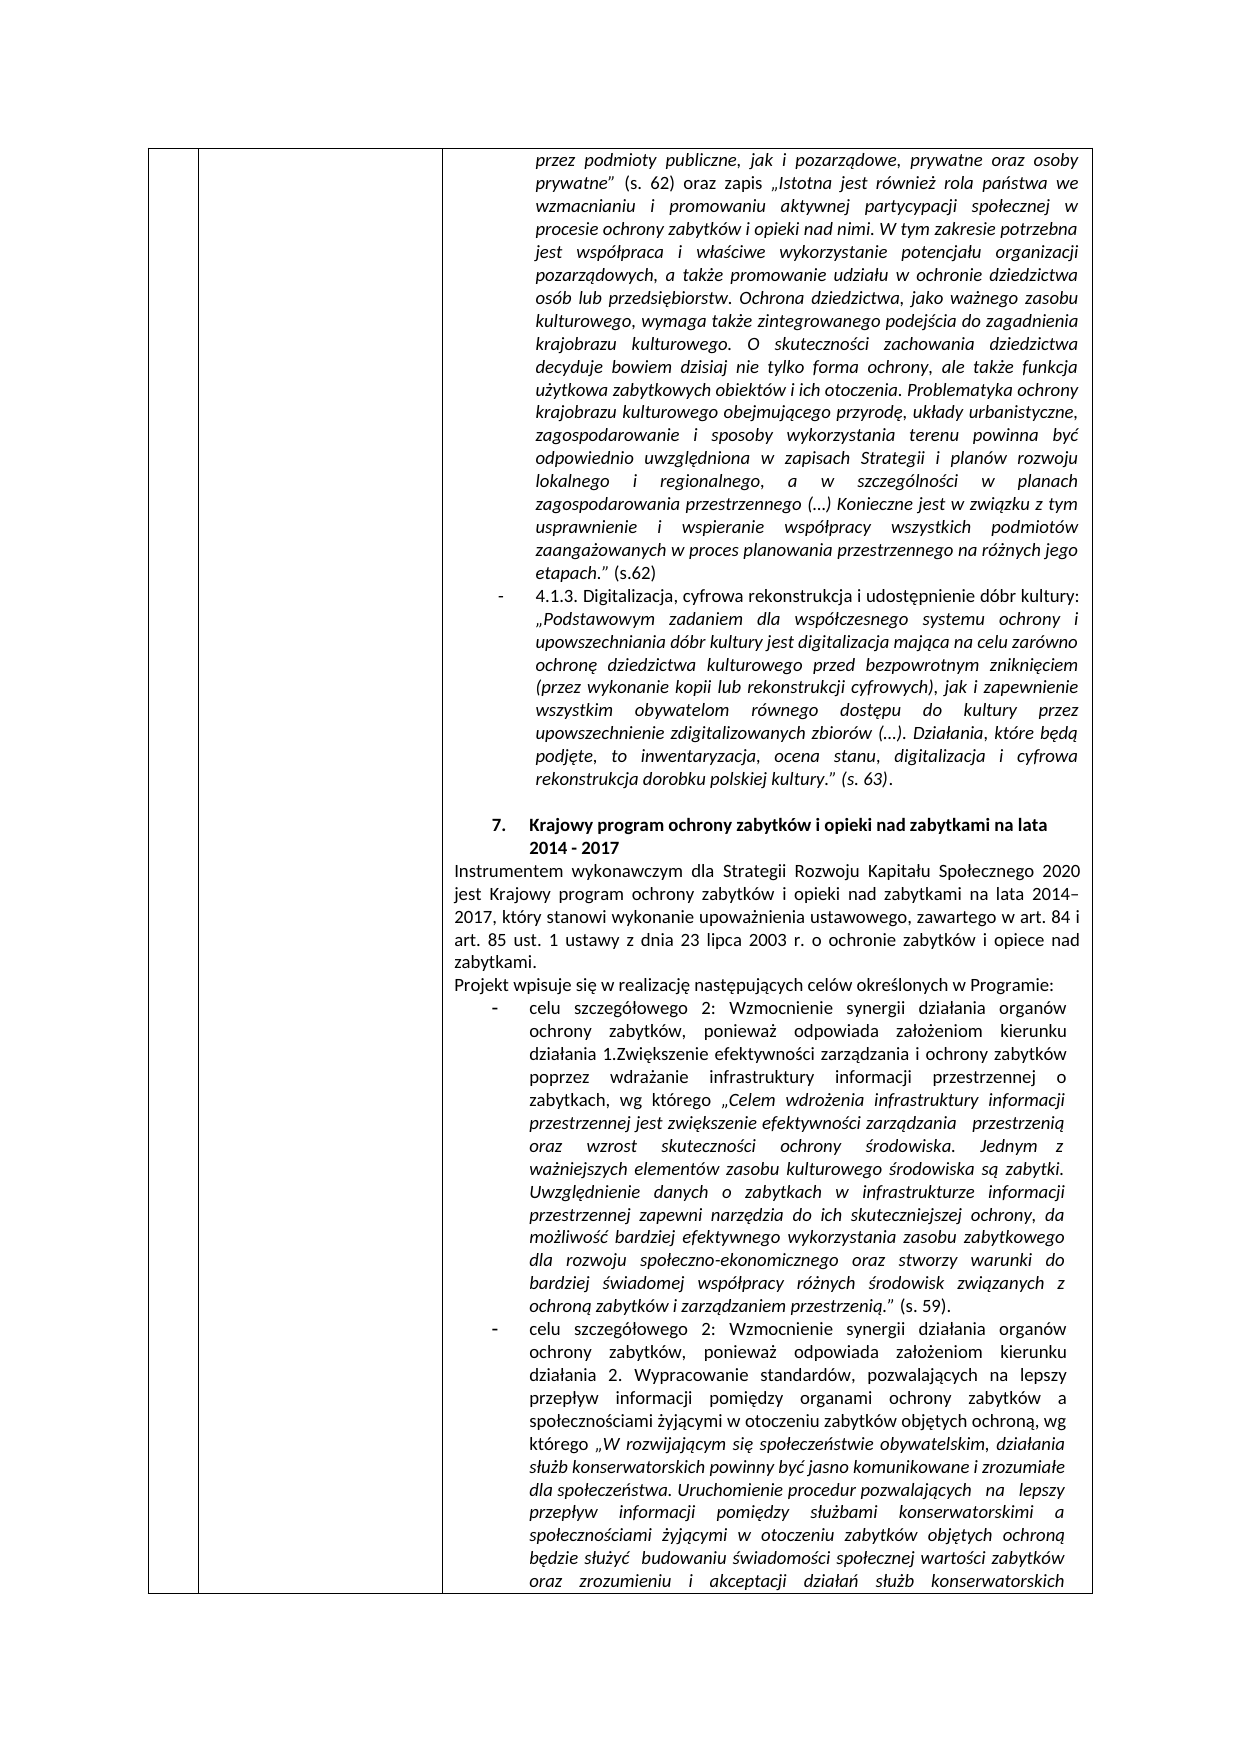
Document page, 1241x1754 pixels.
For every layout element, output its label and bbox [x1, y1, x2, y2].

table_cell [199, 149, 442, 1592]
table_cell [149, 149, 198, 1592]
table_cell [443, 149, 1092, 1592]
